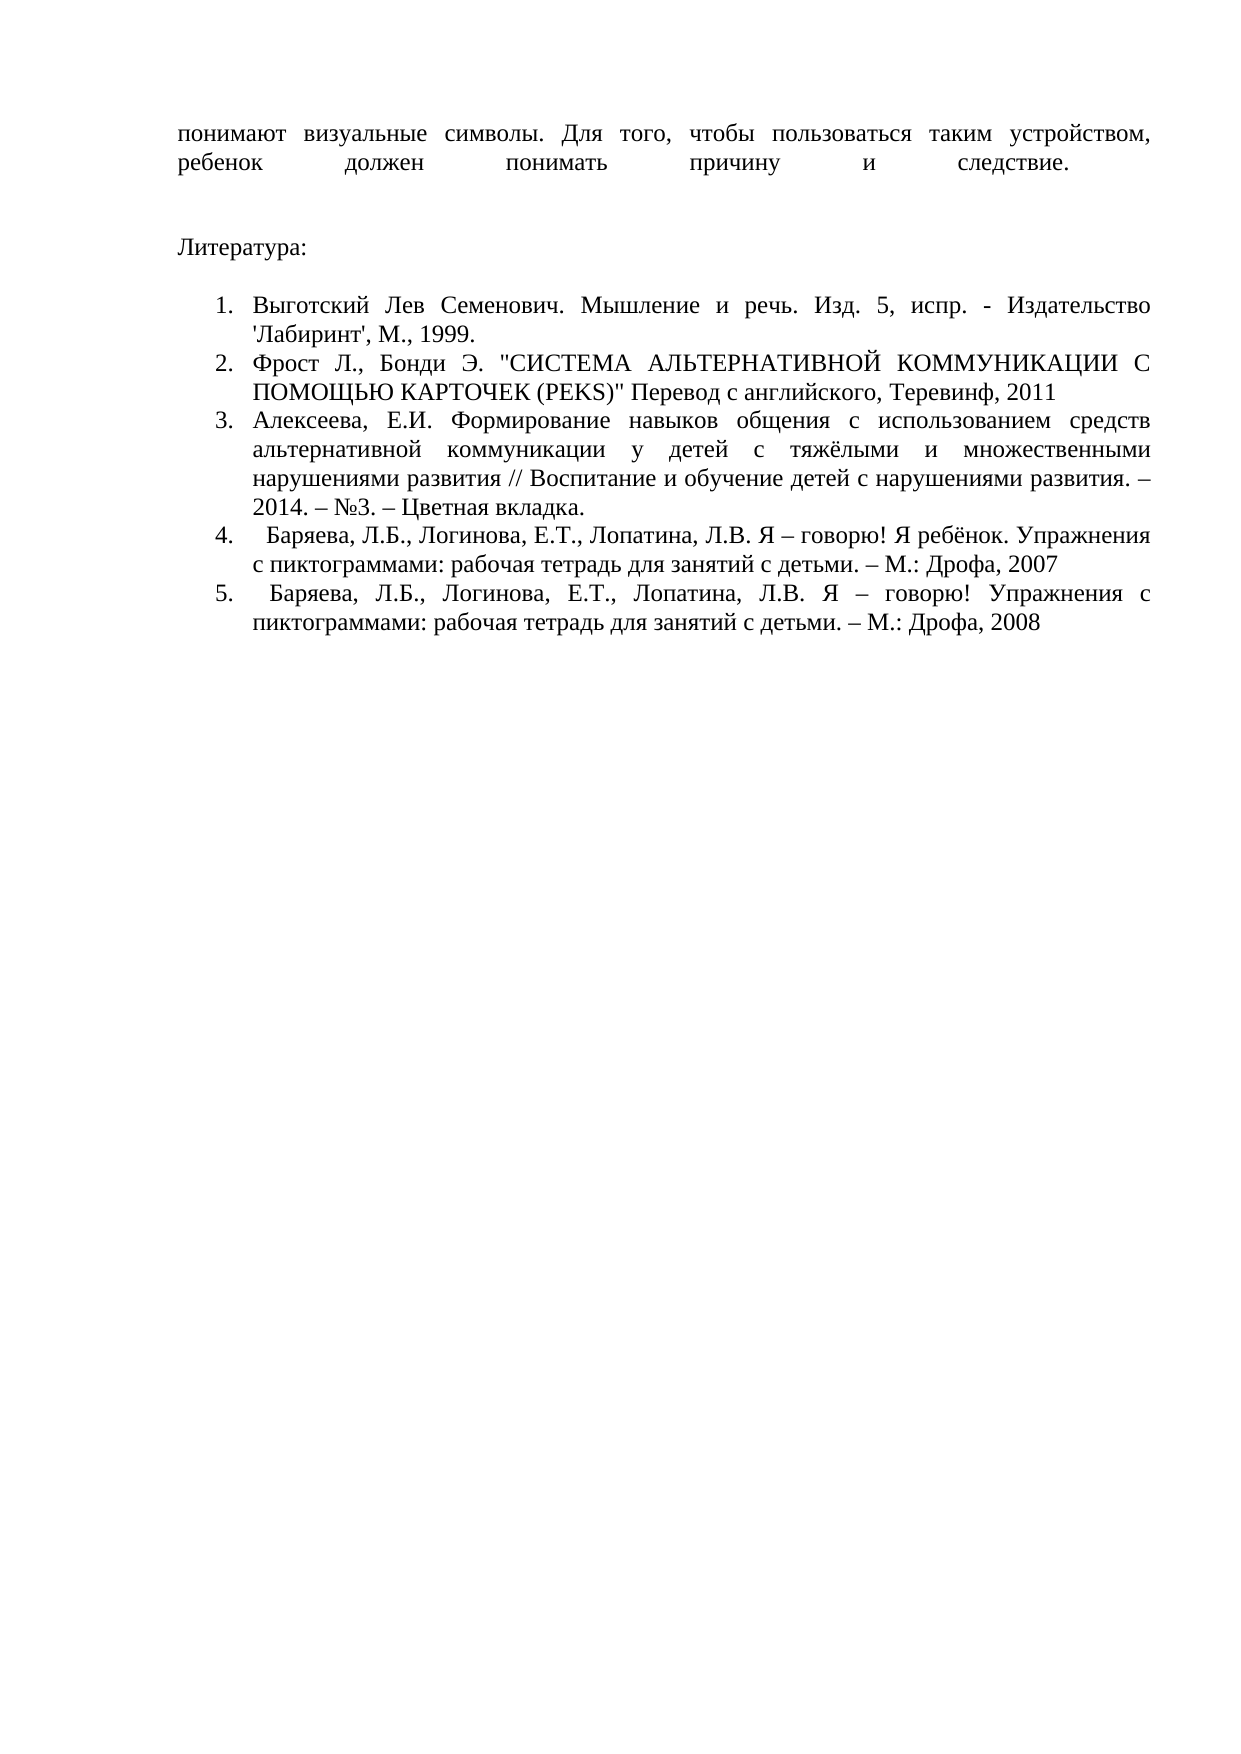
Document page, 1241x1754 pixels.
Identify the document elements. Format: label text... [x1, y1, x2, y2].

list Баряева, Л.Б., Логинова, Е.Т., Лопатина, Л.В. Я – говорю! Я ребёнок. Упражнения с пиктограммами: рабочая тетрадь для занятий с детьми. – М.: Дрофа, 2007 [215, 520, 1152, 578]
list Фрост Л., Бонди Э. "СИСТЕМА АЛЬТЕРНАТИВНОЙ КОММУНИКАЦИИ С ПОМОЩЬЮ КАРТОЧЕК (PEKS)" Перевод с английского, Теревинф, 2011 [215, 348, 1152, 405]
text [177, 118, 1152, 232]
list Выготский Лев Семенович. Мышление и речь. Изд. 5, испр. - Издательство 'Лабиринт', М., 1999. [215, 290, 1152, 348]
list Алексеева, Е.И. Формирование навыков общения с использованием средств альтернативной коммуникации у детей с тяжёлыми и множественными нарушениями развития // Воспитание и обучение детей с нарушениями развития. – 2014. – №3. – Цветная вкладка. [215, 405, 1152, 520]
list Баряева, Л.Б., Логинова, Е.Т., Лопатина, Л.В. Я – говорю! Упражнения с пиктограммами: рабочая тетрадь для занятий с детьми. – М.: Дрофа, 2008 [215, 578, 1152, 635]
text Литература: [177, 232, 1152, 261]
